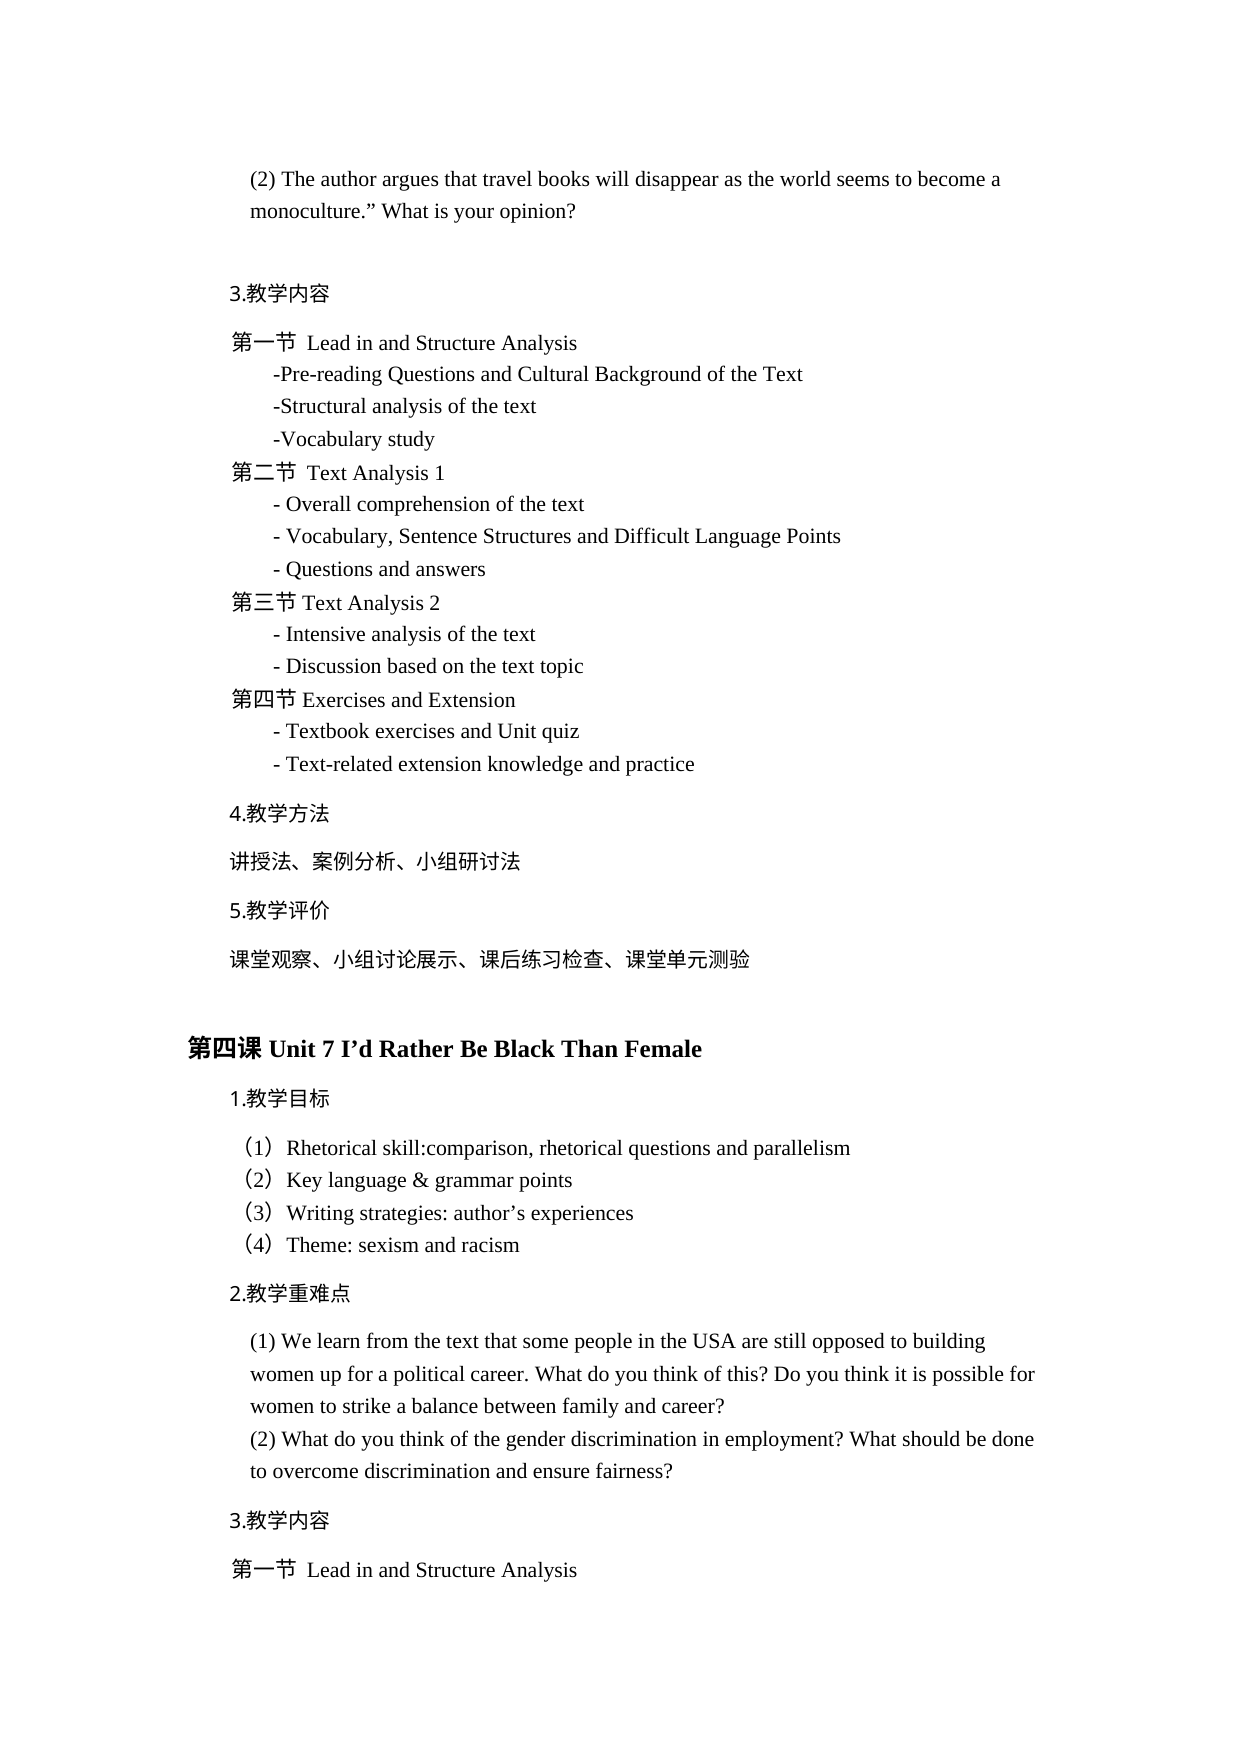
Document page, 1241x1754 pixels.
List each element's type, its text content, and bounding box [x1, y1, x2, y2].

text 1.教学目标 [187, 1081, 1053, 1113]
text - Textbook exercises and Unit quiz [229, 714, 1053, 747]
text - Overall comprehension of the text [229, 487, 1053, 519]
text 5.教学评价 [187, 893, 1053, 926]
text 2.教学重难点 [187, 1276, 1053, 1308]
text - Text-related extension knowledge and practice [229, 747, 1053, 779]
text -Pre-reading Questions and Cultural Background of the Text [229, 357, 1053, 389]
text -Vocabulary study [229, 422, 1053, 454]
text 第二节 Text Analysis 1 [187, 454, 1053, 487]
text 课堂观察、小组讨论展示、课后练习检查、课堂单元测验 [187, 942, 1053, 974]
text （2）Key language & grammar points [187, 1162, 1053, 1194]
text （1）Rhetorical skill:comparison, rhetorical questions and parallelism [187, 1129, 1053, 1162]
text （4）Theme: sexism and racism [187, 1227, 1053, 1259]
text 第一节 Lead in and Structure Analysis [187, 324, 1053, 357]
text (1) We learn from the text that some people in the USA are still opposed to building women up for a political career. What do you think of this? Do you think it is possible for women to strike a balance between family and career? [250, 1324, 1053, 1422]
text 第一节 Lead in and Structure Analysis [187, 1552, 1053, 1584]
text - Intensive analysis of the text [229, 617, 1053, 649]
text - Vocabulary, Sentence Structures and Difficult Language Points [229, 519, 1053, 552]
text - Questions and answers [229, 552, 1053, 584]
text 3.教学内容 [187, 1503, 1053, 1536]
text -Structural analysis of the text [229, 389, 1053, 422]
text （3）Writing strategies: author’s experiences [187, 1194, 1053, 1227]
text - Discussion based on the text topic [229, 649, 1053, 682]
text 第四课 Unit 7 I’d Rather Be Black Than Female [187, 1028, 1053, 1064]
text 讲授法、案例分析、小组研讨法 [187, 844, 1053, 877]
text 第四节 Exercises and Extension [187, 682, 1053, 714]
text 第三节 Text Analysis 2 [187, 584, 1053, 617]
text (2) What do you think of the gender discrimination in employment? What should be done to overcome discrimination and ensure fairness? [250, 1422, 1053, 1487]
text (2) The author argues that travel books will disappear as the world seems to become a monoculture.” What is your opinion? [250, 162, 1053, 227]
text 3.教学内容 [187, 276, 1053, 308]
text 4.教学方法 [187, 796, 1053, 828]
